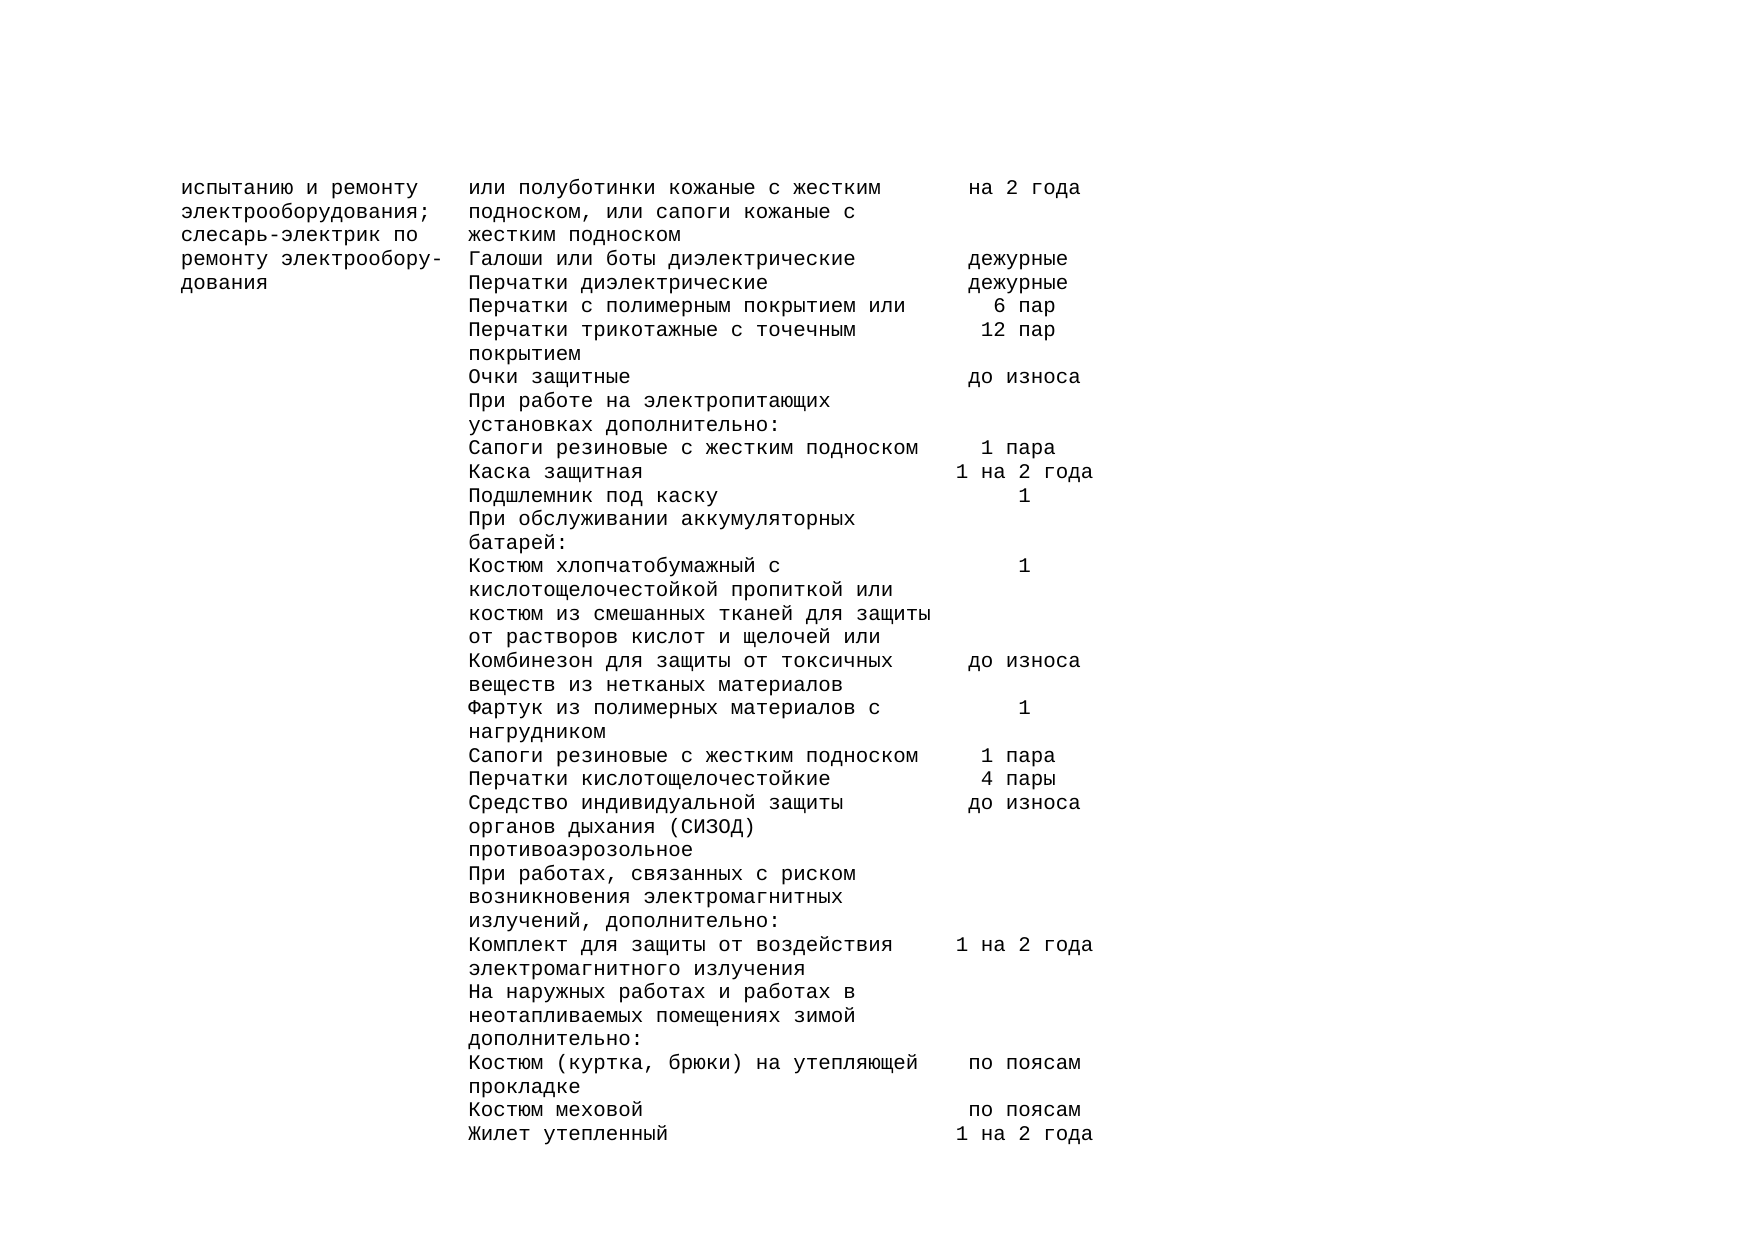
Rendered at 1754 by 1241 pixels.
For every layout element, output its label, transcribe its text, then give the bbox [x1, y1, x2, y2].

text излучений, дополнительно: [118, 910, 1636, 934]
text Очки защитные до износа [118, 366, 1636, 390]
text Перчатки трикотажные с точечным 12 пар [118, 319, 1636, 343]
text При обслуживании аккумуляторных [118, 508, 1636, 532]
text Комбинезон для защиты от токсичных до износа [118, 650, 1636, 674]
text Перчатки с полимерным покрытием или 6 пар [118, 295, 1636, 319]
text При работах, связанных с риском [118, 863, 1636, 887]
text кислотощелочестойкой пропиткой или [118, 579, 1636, 603]
text установках дополнительно: [118, 414, 1636, 437]
text нагрудником [118, 721, 1636, 745]
text слесарь-электрик по жестким подноском [118, 224, 1636, 248]
text противоаэрозольное [118, 839, 1636, 863]
text Костюм хлопчатобумажный с 1 [118, 556, 1636, 579]
text Подшлемник под каску 1 [118, 484, 1636, 508]
text Фартук из полимерных материалов с 1 [118, 697, 1636, 721]
text Сапоги резиновые с жестким подноском 1 пара [118, 745, 1636, 768]
text Костюм меховой по поясам [118, 1099, 1636, 1123]
text На наружных работах и работах в [118, 981, 1636, 1005]
text костюм из смешанных тканей для защиты [118, 603, 1636, 626]
text возникновения электромагнитных [118, 887, 1636, 910]
text Комплект для защиты от воздействия 1 на 2 года [118, 934, 1636, 957]
text Сапоги резиновые с жестким подноском 1 пара [118, 437, 1636, 461]
text батарей: [118, 532, 1636, 556]
text ремонту электрообору- Галоши или боты диэлектрические дежурные [118, 248, 1636, 272]
text дополнительно: [118, 1028, 1636, 1052]
text При работе на электропитающих [118, 390, 1636, 414]
text испытанию и ремонту или полуботинки кожаные с жестким на 2 года [118, 177, 1636, 201]
text Костюм (куртка, брюки) на утепляющей по поясам [118, 1052, 1636, 1076]
text Жилет утепленный 1 на 2 года [118, 1123, 1636, 1147]
text электрооборудования; подноском, или сапоги кожаные с [118, 201, 1636, 224]
text покрытием [118, 343, 1636, 366]
text от растворов кислот и щелочей или [118, 626, 1636, 650]
text прокладке [118, 1076, 1636, 1099]
text органов дыхания (СИЗОД) [118, 816, 1636, 839]
text электромагнитного излучения [118, 957, 1636, 981]
text Каска защитная 1 на 2 года [118, 461, 1636, 484]
text Перчатки кислотощелочестойкие 4 пары [118, 768, 1636, 792]
text дования Перчатки диэлектрические дежурные [118, 272, 1636, 295]
text Средство индивидуальной защиты до износа [118, 792, 1636, 816]
text веществ из нетканых материалов [118, 674, 1636, 697]
text неотапливаемых помещениях зимой [118, 1005, 1636, 1028]
